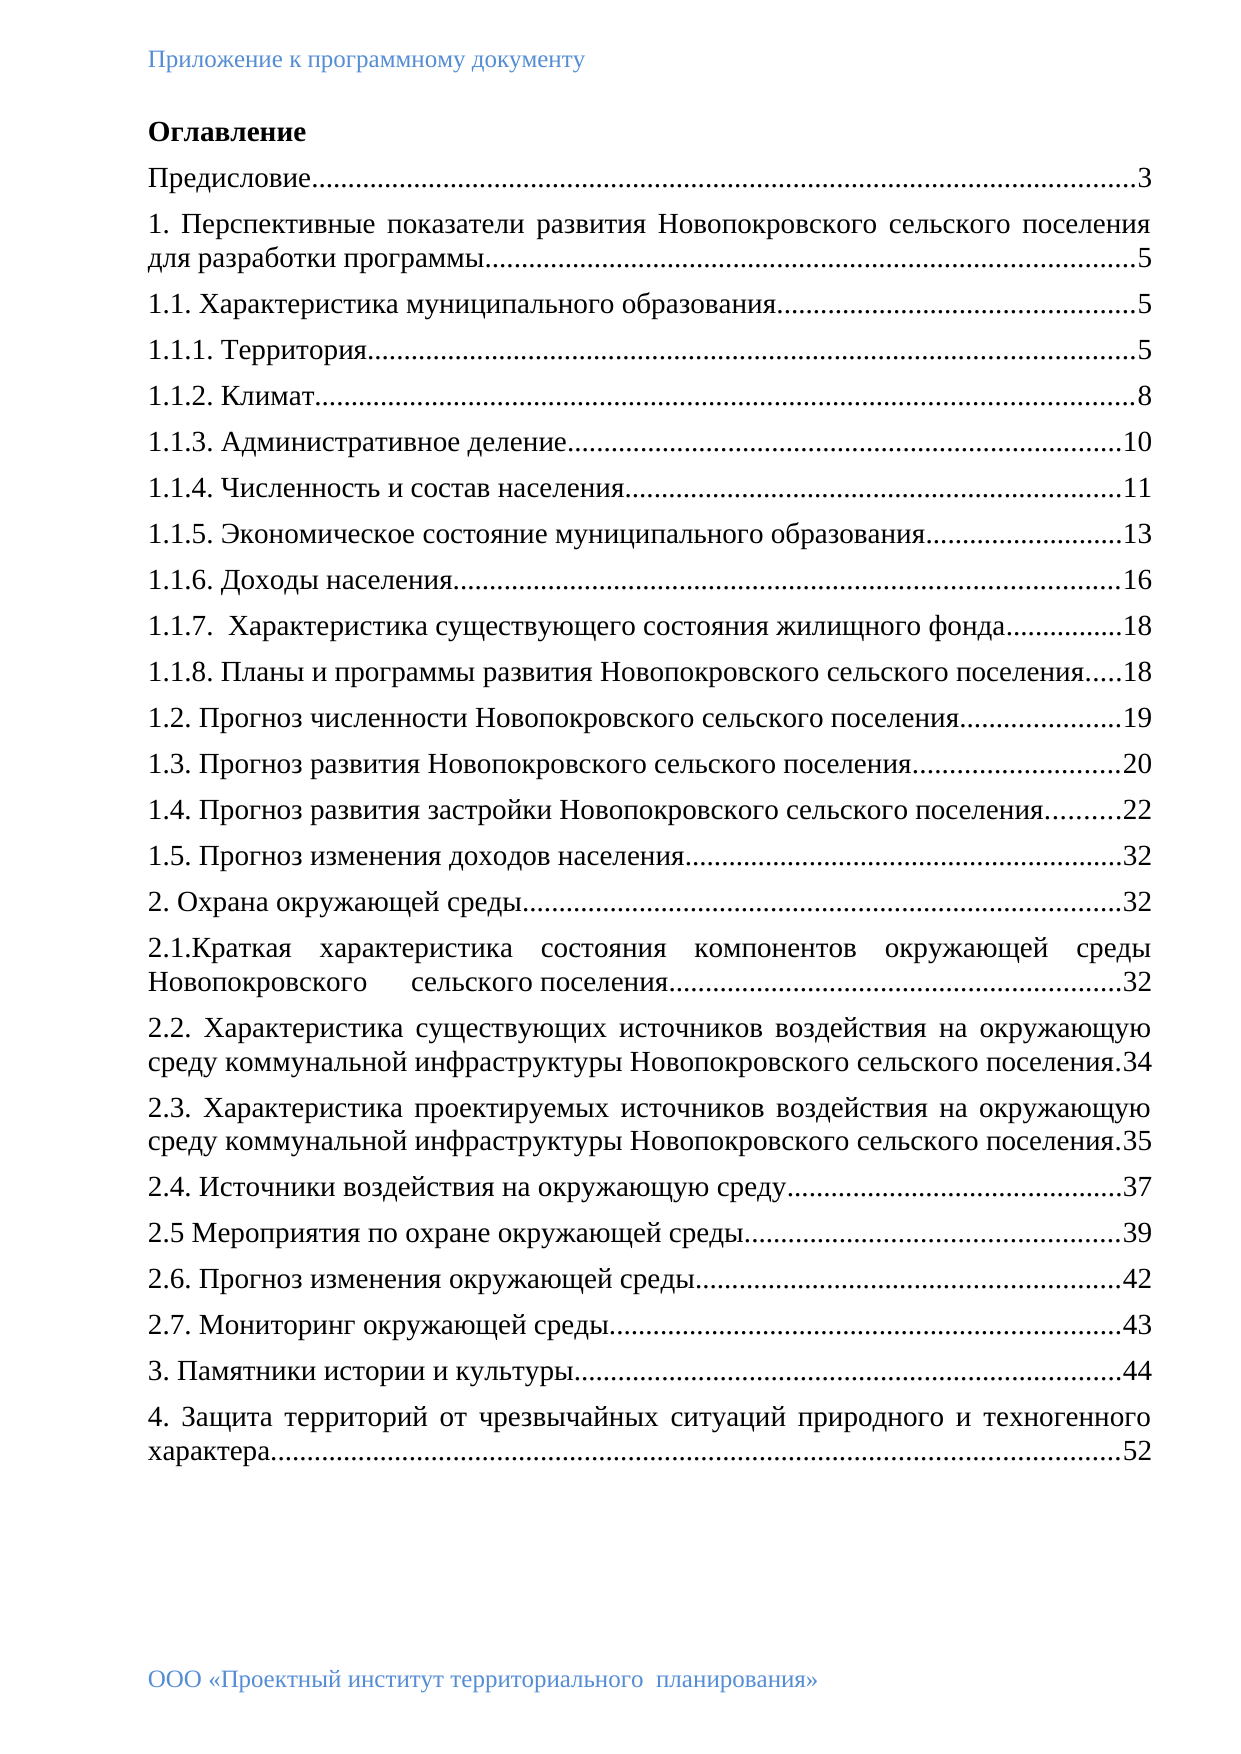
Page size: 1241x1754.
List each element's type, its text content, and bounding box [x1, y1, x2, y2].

text 3. Памятники истории и культуры 44 [148, 1353, 1152, 1387]
text Оглавление [148, 114, 1152, 148]
text 2. Охрана окружающей среды 32 [148, 884, 1152, 918]
text 1.5. Прогноз изменения доходов населения 32 [148, 838, 1152, 872]
text 1.1.8. Планы и программы развития Новопокровского сельского поселения 18 [148, 654, 1152, 688]
text 1.1.7. Характеристика существующего состояния жилищного фонда 18 [148, 608, 1152, 642]
text 2.3. Характеристика проектируемых источников воздействия на окружающую среду коммунальной инфраструктуры Новопокровского сельского поселения 35 [148, 1090, 1152, 1157]
text 1.4. Прогноз развития застройки Новопокровского сельского поселения 22 [148, 792, 1152, 826]
text 1.1.2. Климат 8 [148, 378, 1152, 412]
text 2.6. Прогноз изменения окружающей среды 42 [148, 1261, 1152, 1295]
text 2.2. Характеристика существующих источников воздействия на окружающую среду коммунальной инфраструктуры Новопокровского сельского поселения 34 [148, 1010, 1152, 1077]
text 1.1.5. Экономическое состояние муниципального образования 13 [148, 516, 1152, 550]
text 1.1.6. Доходы населения 16 [148, 562, 1152, 596]
text 1.1. Характеристика муниципального образования 5 [148, 286, 1152, 319]
text Предисловие 3 [148, 160, 1152, 194]
text 1.1.1. Территория 5 [148, 332, 1152, 366]
text 4. Защита территорий от чрезвычайных ситуаций природного и техногенного характера 52 [148, 1399, 1152, 1467]
text 1.3. Прогноз развития Новопокровского сельского поселения 20 [148, 746, 1152, 780]
text 1.2. Прогноз численности Новопокровского сельского поселения 19 [148, 700, 1152, 734]
text 2.4. Источники воздействия на окружающую среду 37 [148, 1169, 1152, 1203]
text 2.5 Мероприятия по охране окружающей среды 39 [148, 1215, 1152, 1249]
text 1.1.4. Численность и состав населения 11 [148, 470, 1152, 504]
text 1.1.3. Административное деление 10 [148, 424, 1152, 458]
text 2.1.Краткая характеристика состояния компонентов окружающей среды Новопокровского сельского поселения 32 [148, 931, 1152, 998]
text 2.7. Мониторинг окружающей среды 43 [148, 1307, 1152, 1341]
text 1. Перспективные показатели развития Новопокровского сельского поселения для разработки программы 5 [148, 206, 1152, 273]
